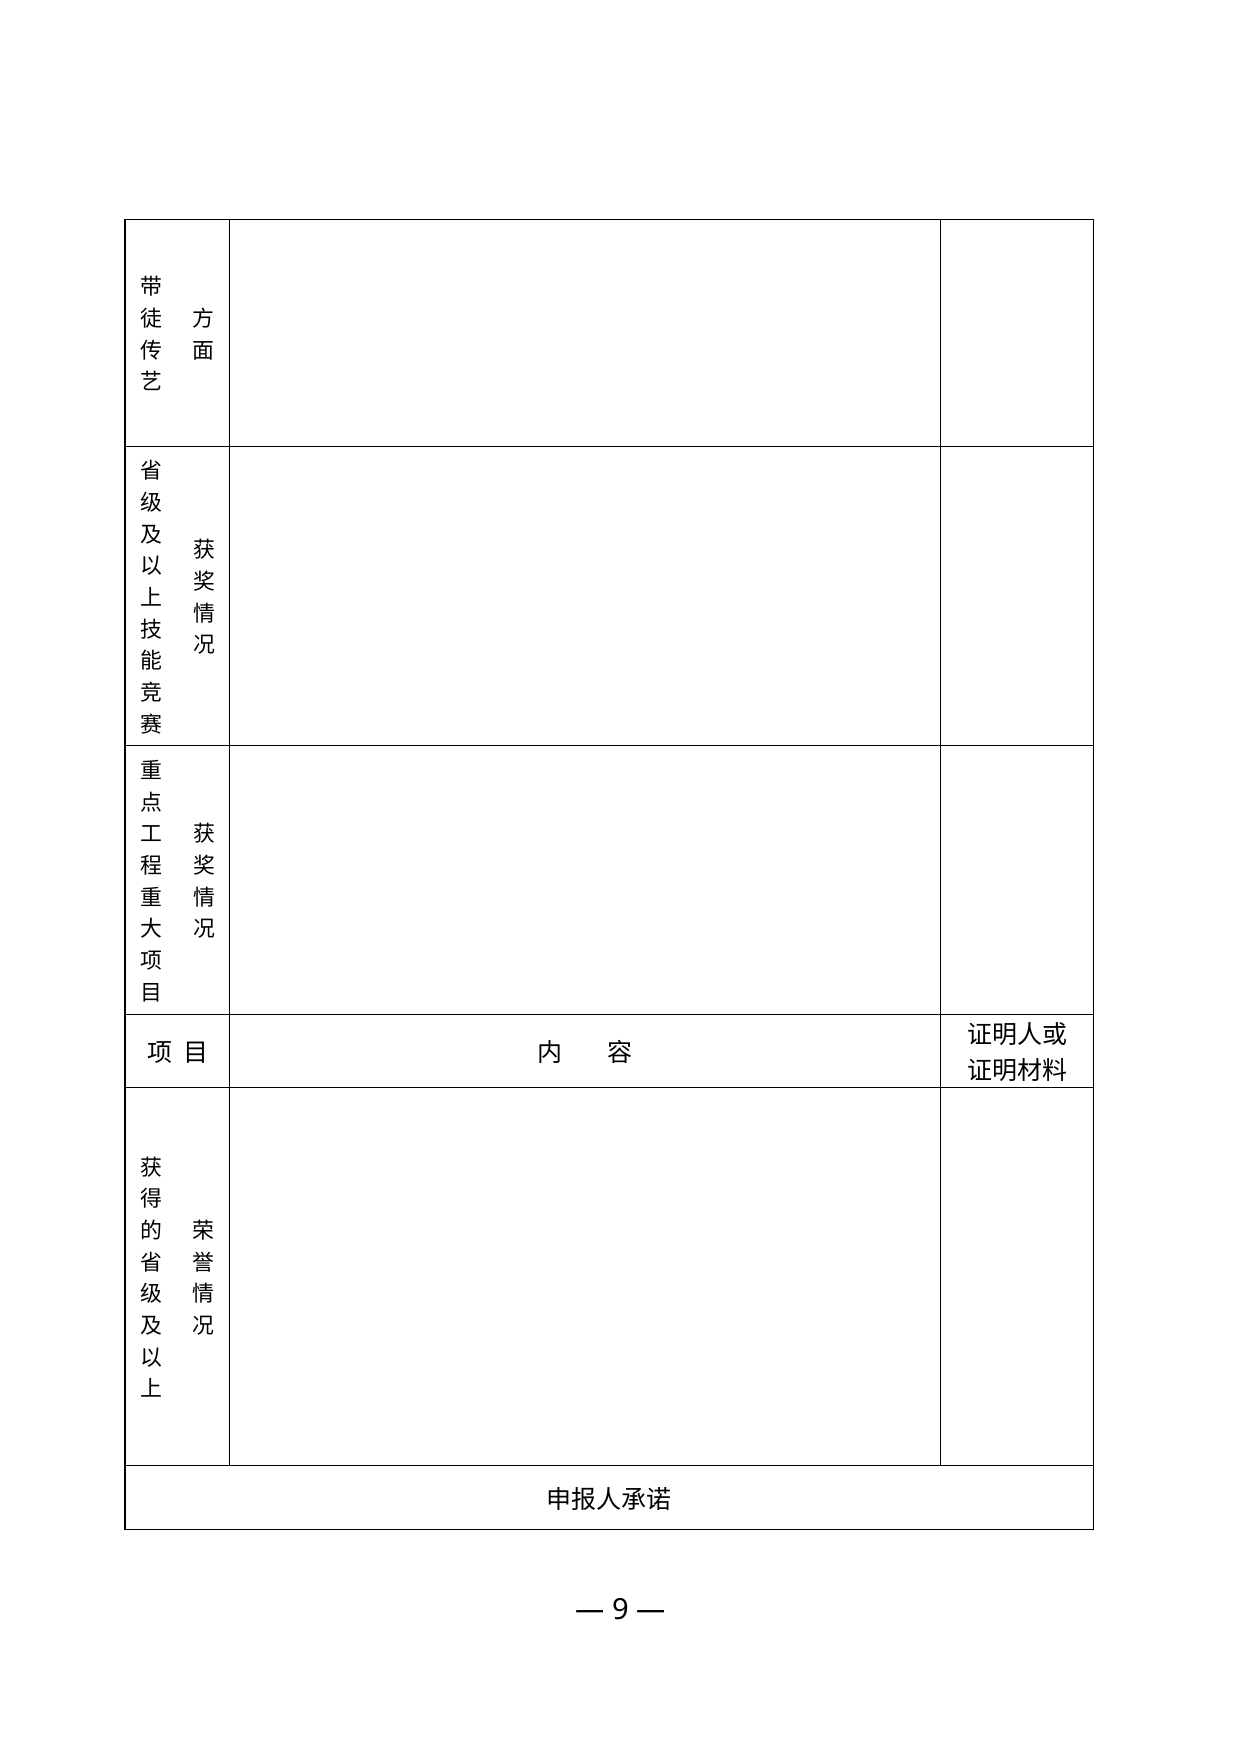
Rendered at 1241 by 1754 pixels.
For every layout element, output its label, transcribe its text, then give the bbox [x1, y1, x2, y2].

table_cell [230, 220, 940, 446]
table_cell [941, 220, 1093, 446]
table_cell 重点工程重大项目 [126, 746, 177, 1013]
table_cell 项 目 [126, 1015, 229, 1087]
table_cell 获奖情况 [177, 746, 229, 1013]
table_cell [941, 746, 1093, 1013]
table_cell 获 奖 情 况 [177, 447, 229, 744]
table_cell 内 容 [230, 1015, 940, 1087]
table_cell 证明人或 证明材料 [941, 1015, 1093, 1087]
table_cell 带徒传艺 [126, 220, 177, 446]
table_cell 获得的省级及以上 [126, 1088, 177, 1465]
table_cell [941, 1088, 1093, 1465]
table_cell [230, 447, 940, 744]
table_cell [941, 447, 1093, 744]
table_cell [230, 746, 940, 1013]
table_cell 省级及以上技能竞赛 [126, 447, 177, 744]
table_cell [230, 1088, 940, 1465]
table_cell 荣誉情况 [177, 1088, 229, 1465]
table_cell 方面 [177, 220, 229, 446]
table_cell 申报人承诺 [126, 1466, 1093, 1529]
